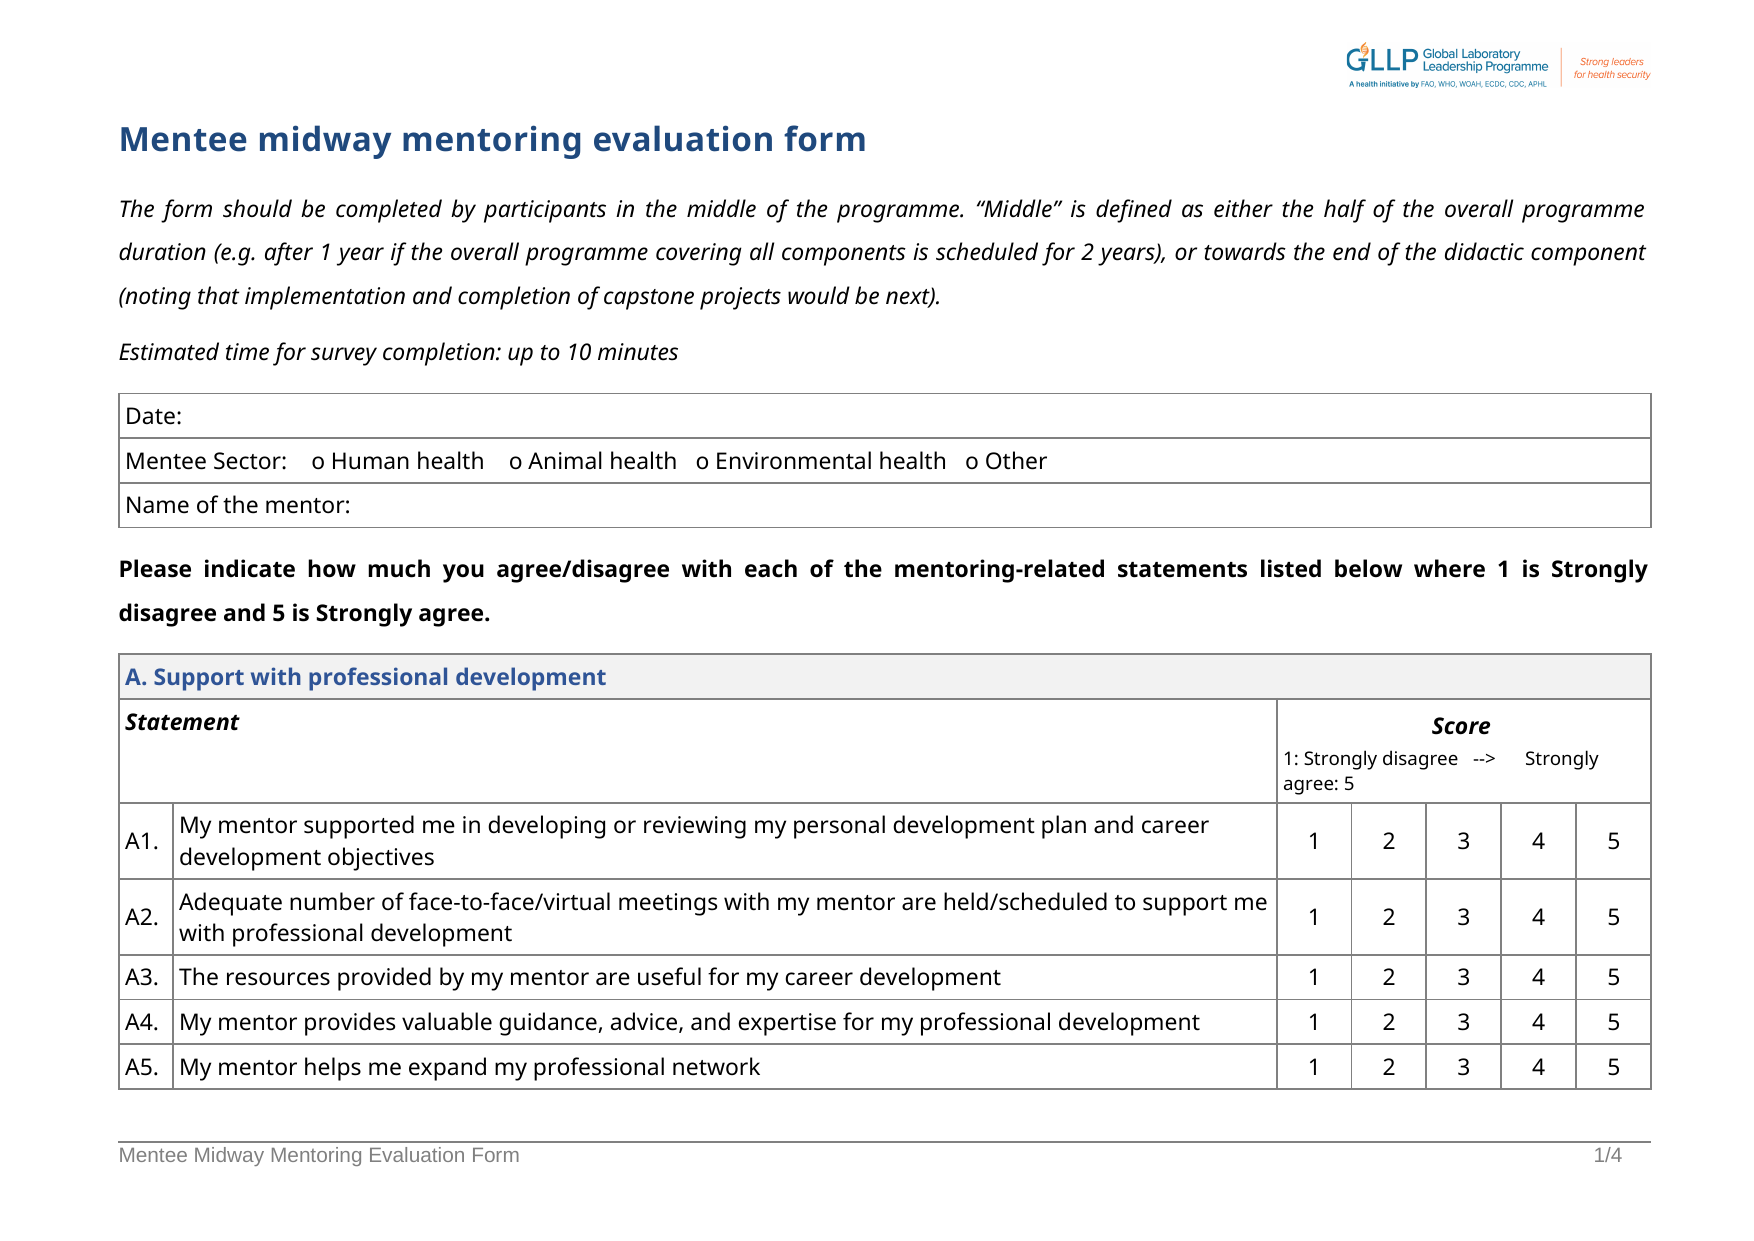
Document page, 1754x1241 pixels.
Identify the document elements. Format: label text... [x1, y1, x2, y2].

table_cell 4 [1502, 1045, 1575, 1088]
table_cell 3 [1427, 956, 1500, 998]
table_cell 3 [1427, 804, 1500, 878]
table_cell 4 [1502, 956, 1575, 998]
table_cell 1 [1278, 880, 1351, 954]
table_cell A5. [120, 1045, 172, 1088]
table_cell Mentee Sector: o Human health o Animal health o Environmental health o Other [120, 439, 1650, 482]
table_cell 2 [1352, 804, 1425, 878]
table_cell 5 [1577, 1045, 1650, 1088]
table_cell 4 [1502, 804, 1575, 878]
table_cell 5 [1577, 1000, 1650, 1043]
title Mentee midway mentoring evaluation form [118, 116, 1651, 161]
table_cell Adequate number of face-to-face/virtual meetings with my mentor are held/scheduled to support me with professional development [174, 880, 1276, 954]
table_cell 2 [1352, 956, 1425, 998]
table_header A. Support with professional development [120, 655, 1650, 698]
table_cell 5 [1577, 880, 1650, 954]
table_cell Score 1: Strongly disagree --> Strongly agree: 5 [1278, 700, 1650, 802]
table_header Date: [120, 394, 1650, 437]
table_cell 4 [1502, 880, 1575, 954]
table_cell 2 [1352, 1000, 1425, 1043]
table_cell 3 [1427, 1045, 1500, 1088]
text Please indicate how much you agree/disagree with each of the mentoring-related statements listed below where 1 is Strongly disagree and 5 is Strongly agree. [118, 553, 1651, 628]
table_cell My mentor provides valuable guidance, advice, and expertise for my professional development [174, 1000, 1276, 1043]
table_cell Name of the mentor: [120, 484, 1650, 527]
table_cell 3 [1427, 880, 1500, 954]
table_cell 1 [1278, 956, 1351, 998]
table_cell 1 [1278, 1000, 1351, 1043]
table_cell 2 [1352, 1045, 1425, 1088]
text The form should be completed by participants in the middle of the programme. “Middle” is defined as either the half of the overall programme duration (e.g. after 1 year if the overall programme covering all components is scheduled for 2 years), or towards the end of the didactic component (noting that implementation and completion of capstone projects would be next). [118, 193, 1651, 311]
table_cell 5 [1577, 804, 1650, 878]
text Estimated time for survey completion: up to 10 minutes [118, 336, 1651, 368]
table_cell 3 [1427, 1000, 1500, 1043]
table_cell A1. [120, 804, 172, 878]
table_cell The resources provided by my mentor are useful for my career development [174, 956, 1276, 998]
table_cell 1 [1278, 804, 1351, 878]
table_cell My mentor supported me in developing or reviewing my personal development plan and career development objectives [174, 804, 1276, 878]
table_cell 2 [1352, 880, 1425, 954]
picture [1346, 42, 1651, 88]
table_cell My mentor helps me expand my professional network [174, 1045, 1276, 1088]
table_cell Statement [120, 700, 1276, 802]
table_cell A3. [120, 956, 172, 998]
table_cell 1 [1278, 1045, 1351, 1088]
table_cell A2. [120, 880, 172, 954]
table_cell 4 [1502, 1000, 1575, 1043]
table_cell 5 [1577, 956, 1650, 998]
table_cell A4. [120, 1000, 172, 1043]
